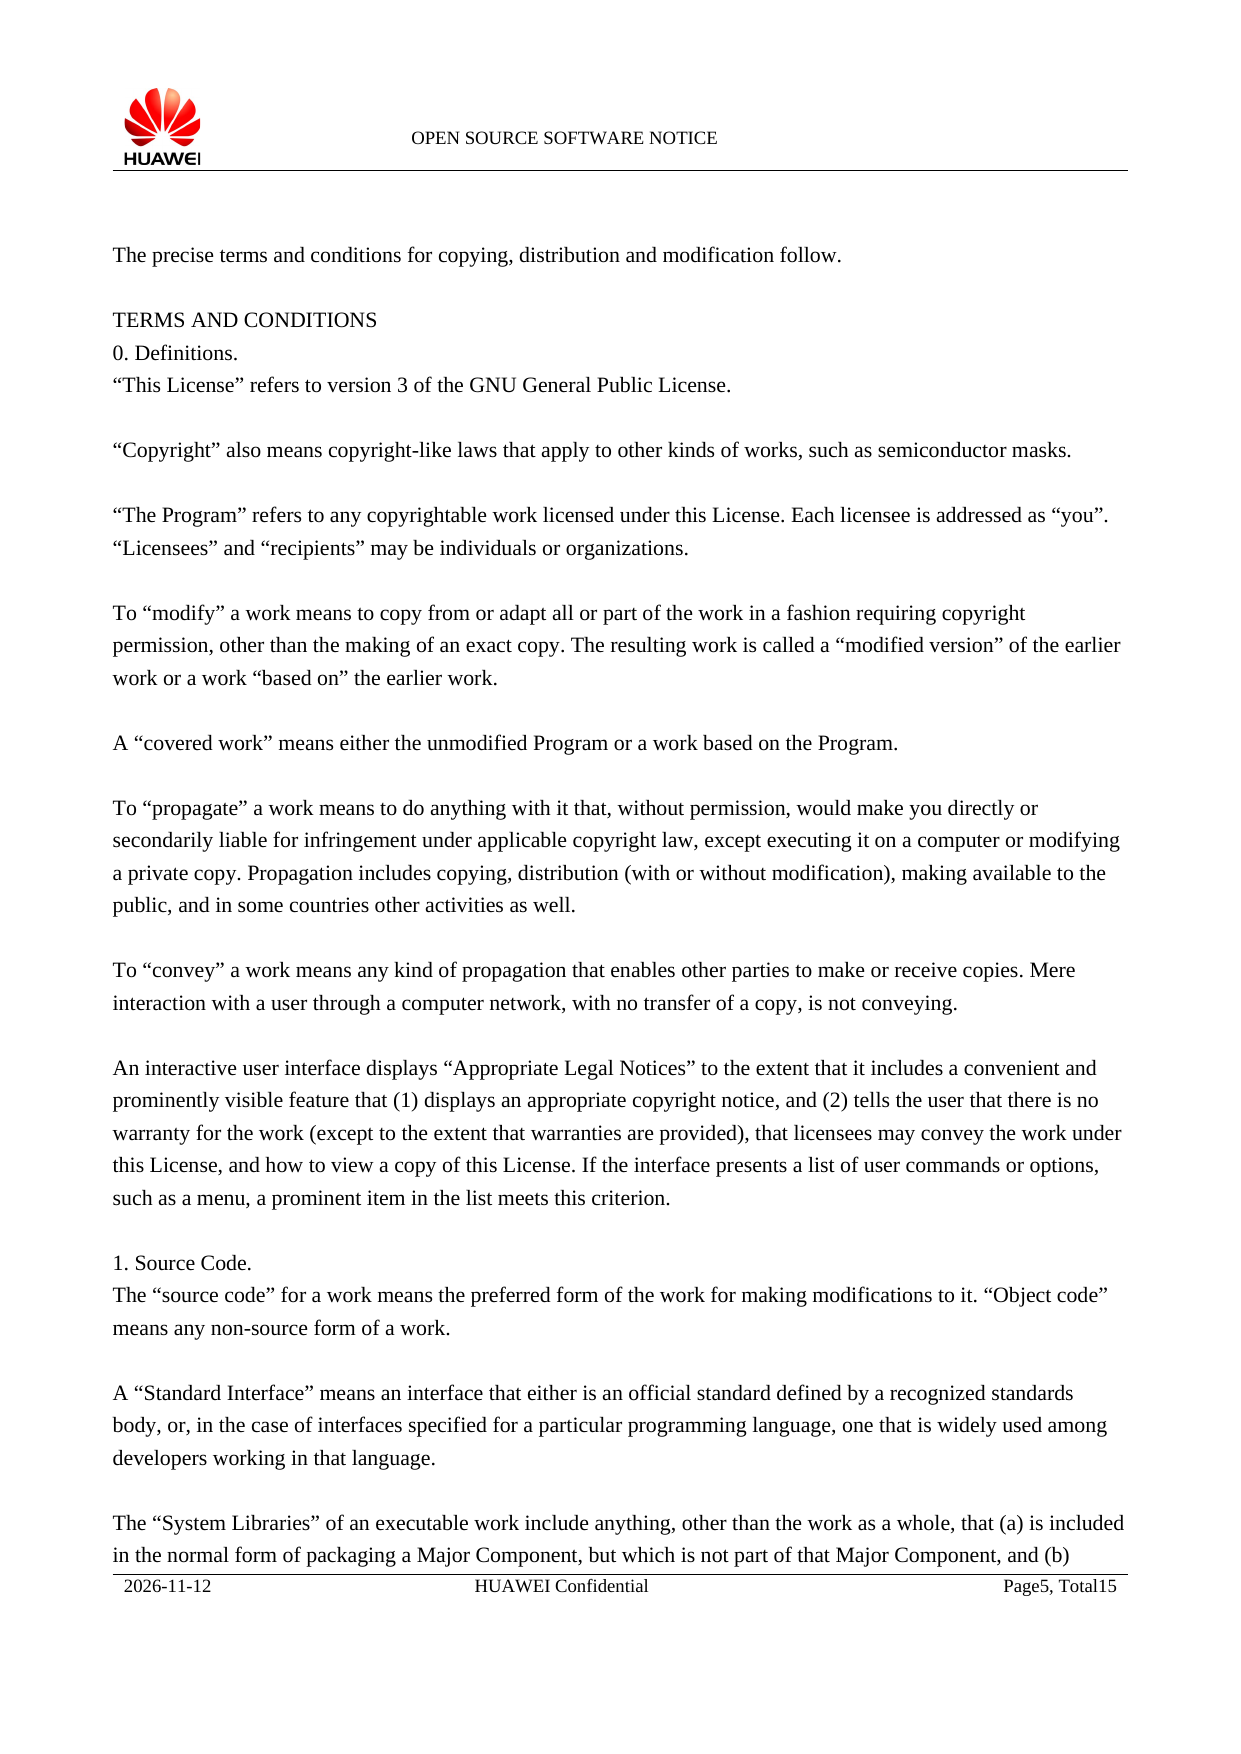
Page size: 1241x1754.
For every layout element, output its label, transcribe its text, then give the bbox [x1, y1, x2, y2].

picture [124, 88, 201, 165]
